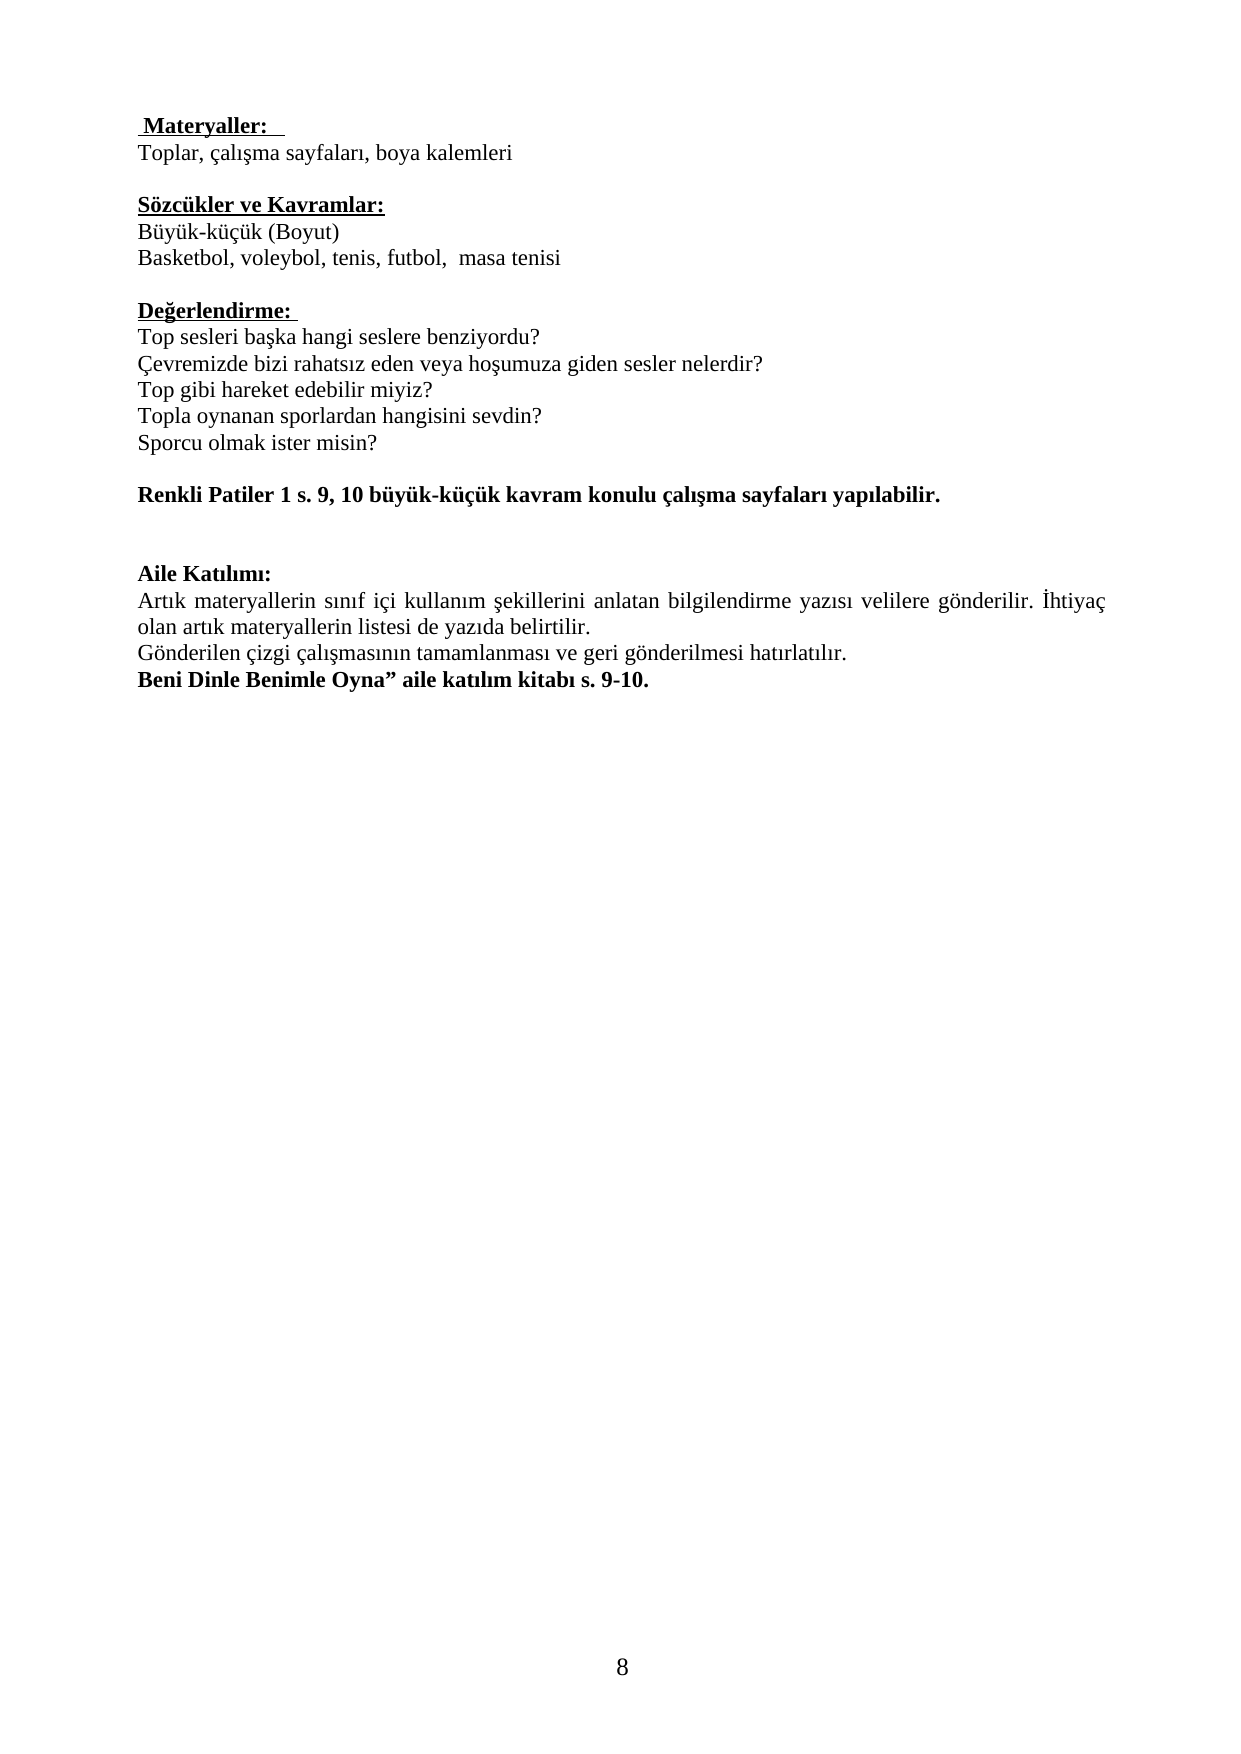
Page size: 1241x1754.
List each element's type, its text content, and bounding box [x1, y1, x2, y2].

text Değerlendirme: [137, 297, 1107, 323]
text Beni Dinle Benimle Oyna” aile katılım kitabı s. 9-10. [137, 666, 1080, 692]
text Basketbol, voleybol, tenis, futbol, masa tenisi [137, 244, 1107, 271]
text Gönderilen çizgi çalışmasının tamamlanması ve geri gönderilmesi hatırlatılır. [137, 639, 1107, 666]
text Büyük-küçük (Boyut) [137, 218, 1107, 244]
text Çevremizde bizi rahatsız eden veya hoşumuza giden sesler nelerdir? [137, 349, 1107, 376]
text Materyaller: [137, 112, 1107, 139]
text Renkli Patiler 1 s. 9, 10 büyük-küçük kavram konulu çalışma sayfaları yapılabilir. [137, 481, 1107, 508]
text Artık materyallerin sınıf içi kullanım şekillerini anlatan bilgilendirme yazısı velilere gönderilir. İhtiyaç olan artık materyallerin listesi de yazıda belirtilir. [137, 587, 1107, 639]
text Toplar, çalışma sayfaları, boya kalemleri [137, 139, 1107, 165]
text Sözcükler ve Kavramlar: [137, 191, 1107, 218]
text Top gibi hareket edebilir miyiz? [137, 376, 1107, 402]
text Top sesleri başka hangi seslere benziyordu? [137, 323, 1107, 349]
text Sporcu olmak ister misin? [137, 429, 1107, 455]
text Aile Katılımı: [137, 560, 1080, 587]
text Topla oynanan sporlardan hangisini sevdin? [137, 402, 1107, 429]
